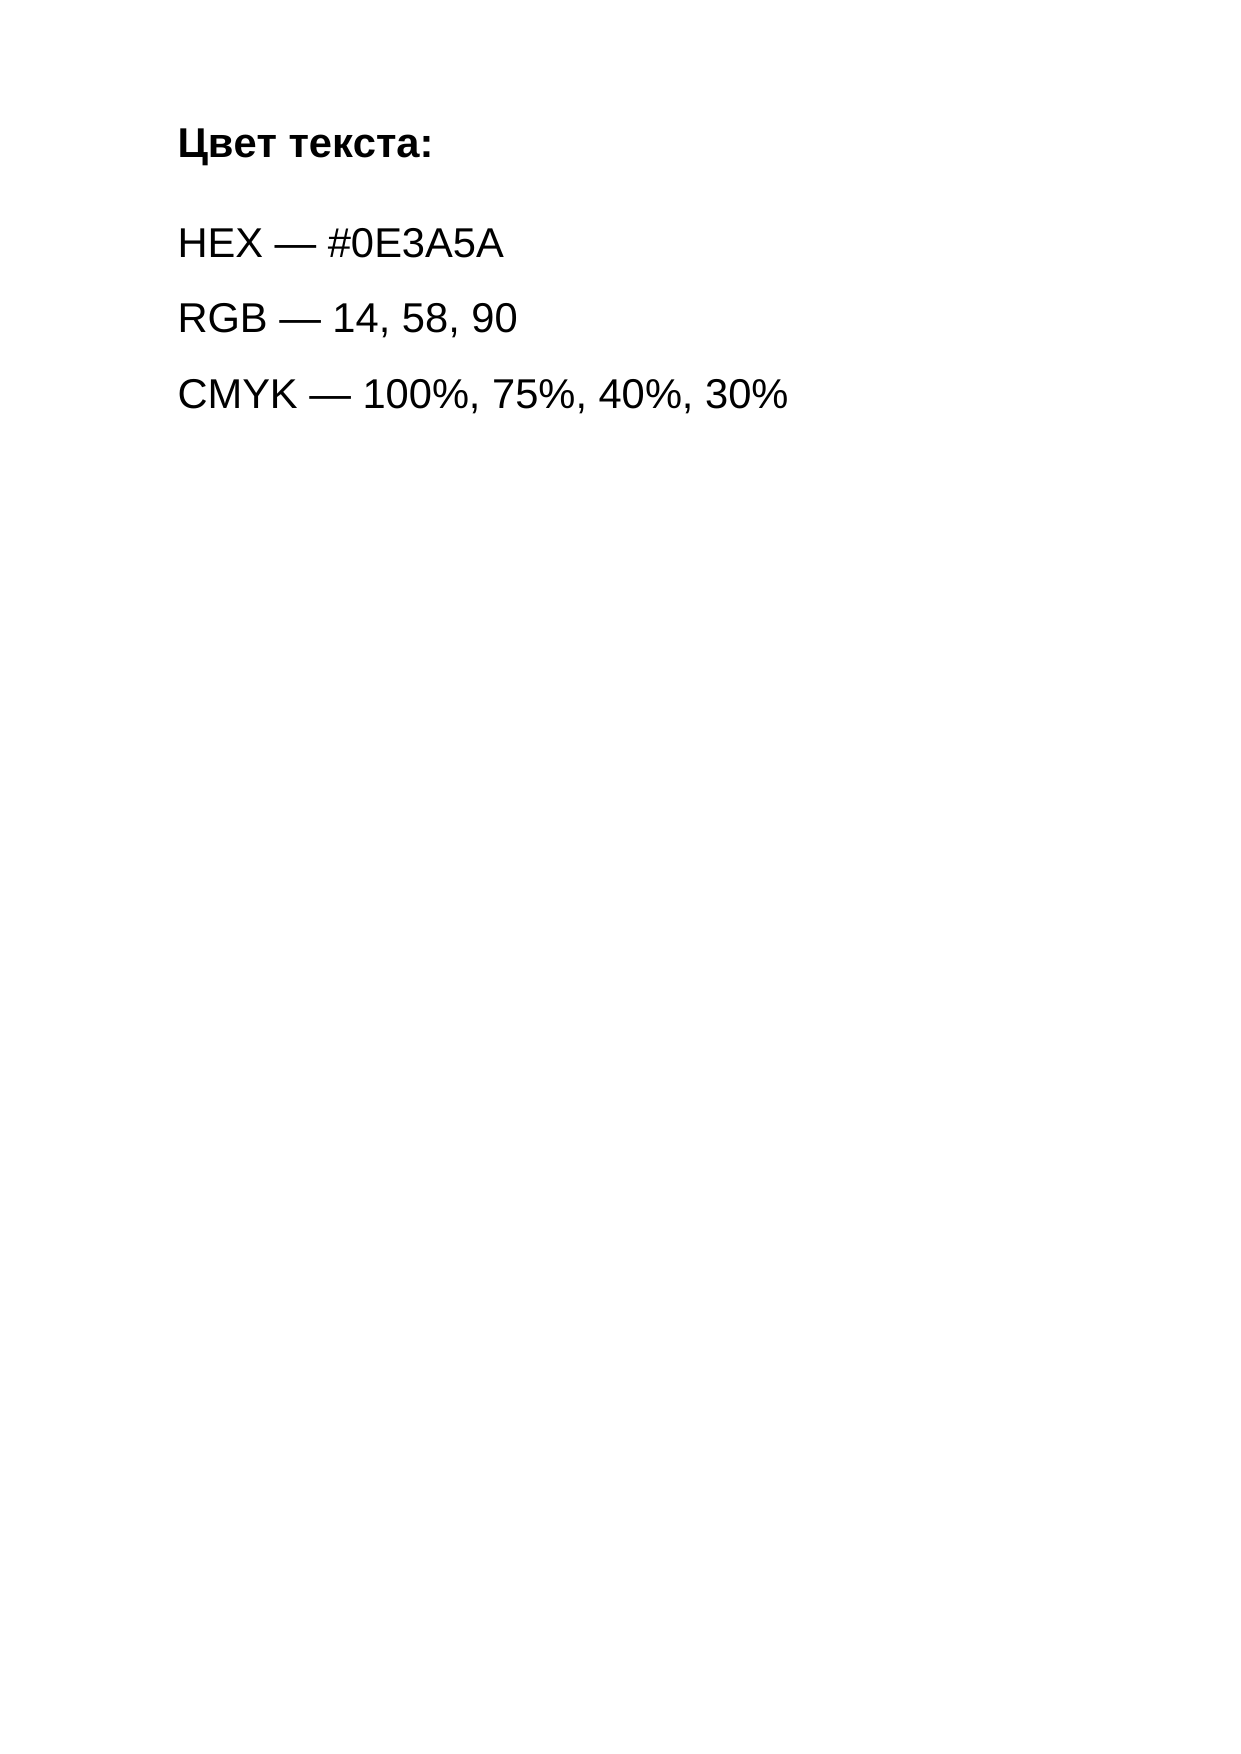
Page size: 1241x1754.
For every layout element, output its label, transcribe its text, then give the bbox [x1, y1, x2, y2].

text RGB — 14, 58, 90 [177, 294, 1152, 342]
text CMYK — 100%, 75%, 40%, 30% [177, 370, 1152, 418]
text HEX — #0E3A5A [177, 218, 1152, 266]
text Цвет текста: [177, 118, 1152, 193]
